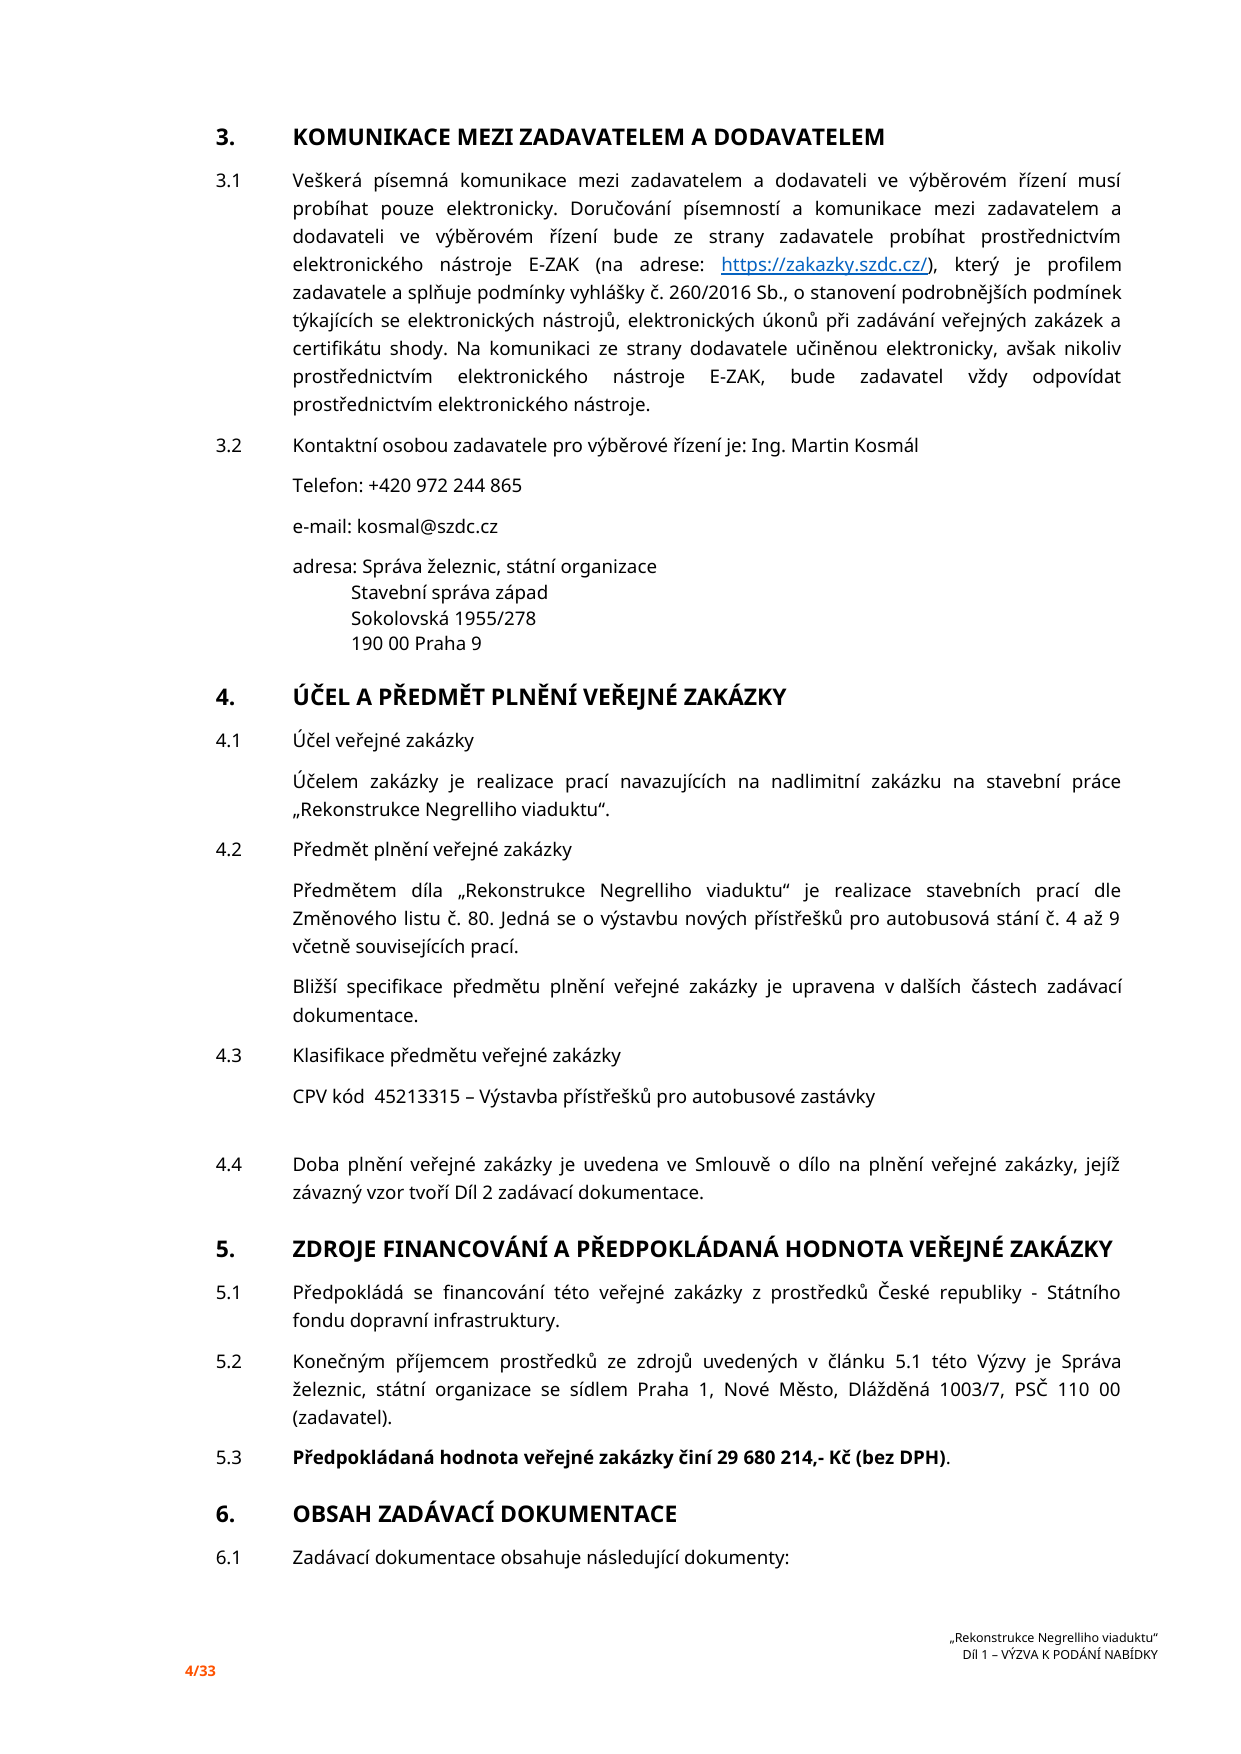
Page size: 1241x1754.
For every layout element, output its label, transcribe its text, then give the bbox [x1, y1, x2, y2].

text ÚČEL A PŘEDMĚT PLNĚNÍ VEŘEJNÉ ZAKÁZKY [216, 681, 1122, 712]
text Zadávací dokumentace obsahuje následující dokumenty: [216, 1544, 1122, 1570]
text Telefon: +420 972 244 865 [292, 473, 1122, 498]
list Účelem zakázky je realizace prací navazujících na nadlimitní zakázku na stavební práce „Rekonstrukce Negrelliho viaduktu“. [292, 768, 1122, 822]
text Bližší specifikace předmětu plnění veřejné zakázky je upravena v dalších částech zadávací dokumentace. [292, 974, 1122, 1027]
text Předmětem díla „Rekonstrukce Negrelliho viaduktu“ je realizace stavebních prací dle Změnového listu č. 80. Jedná se o výstavbu nových přístřešků pro autobusová stání č. 4 až 9 včetně souvisejících prací. [292, 877, 1122, 959]
text e-mail: kosmal@szdc.cz [292, 513, 1122, 539]
text OBSAH ZADÁVACÍ DOKUMENTACE [216, 1497, 1122, 1529]
text Kontaktní osobou zadavatele pro výběrové řízení je: Ing. Martin Kosmál [216, 432, 1122, 458]
text Stavební správa západ [292, 579, 1122, 605]
text ZDROJE FINANCOVÁNÍ A PŘEDPOKLÁDANÁ HODNOTA VEŘEJNÉ ZAKÁZKY [216, 1232, 1122, 1264]
text CPV kód 45213315 – Výstavba přístřešků pro autobusové zastávky [292, 1083, 1122, 1108]
text 190 00 Praha 9 [292, 630, 1122, 656]
text Předpokládá se financování této veřejné zakázky z prostředků České republiky - Státního fondu dopravní infrastruktury. [216, 1279, 1122, 1333]
text KOMUNIKACE MEZI ZADAVATELEM a DODAVATELEM [216, 121, 1122, 152]
text Sokolovská 1955/278 [292, 605, 1122, 630]
text adresa: Správa železnic, státní organizace [292, 554, 1122, 579]
text Konečným příjemcem prostředků ze zdrojů uvedených v článku 5.1 této Výzvy je Správa železnic, státní organizace se sídlem Praha 1, Nové Město, Dlážděná 1003/7, PSČ 110 00 (zadavatel). [216, 1348, 1122, 1429]
text Klasifikace předmětu veřejné zakázky [216, 1042, 1122, 1068]
text Předpokládaná hodnota veřejné zakázky činí 29 680 214,- Kč (bez DPH). [216, 1444, 1122, 1470]
text Předmět plnění veřejné zakázky [216, 837, 1122, 862]
text Veškerá písemná komunikace mezi zadavatelem a dodavateli ve výběrovém řízení musí probíhat pouze elektronicky. Doručování písemností a komunikace mezi zadavatelem a dodavateli ve výběrovém řízení bude ze strany zadavatele probíhat prostřednictvím elektronického nástroje E-ZAK (na adrese: https://zakazky.szdc.cz/), který je profilem zadavatele a splňuje podmínky vyhlášky č. 260/2016 Sb., o stanovení podrobnějších podmínek týkajících se elektronických nástrojů, elektronických úkonů při zadávání veřejných zakázek a certifikátu shody. Na komunikaci ze strany dodavatele učiněnou elektronicky, avšak nikoliv prostřednictvím elektronického nástroje E-ZAK, bude zadavatel vždy odpovídat prostřednictvím elektronického nástroje. [216, 167, 1122, 417]
text Doba plnění veřejné zakázky je uvedena ve Smlouvě o dílo na plnění veřejné zakázky, jejíž závazný vzor tvoří Díl 2 zadávací dokumentace. [216, 1151, 1122, 1205]
text Účel veřejné zakázky [216, 728, 1122, 753]
